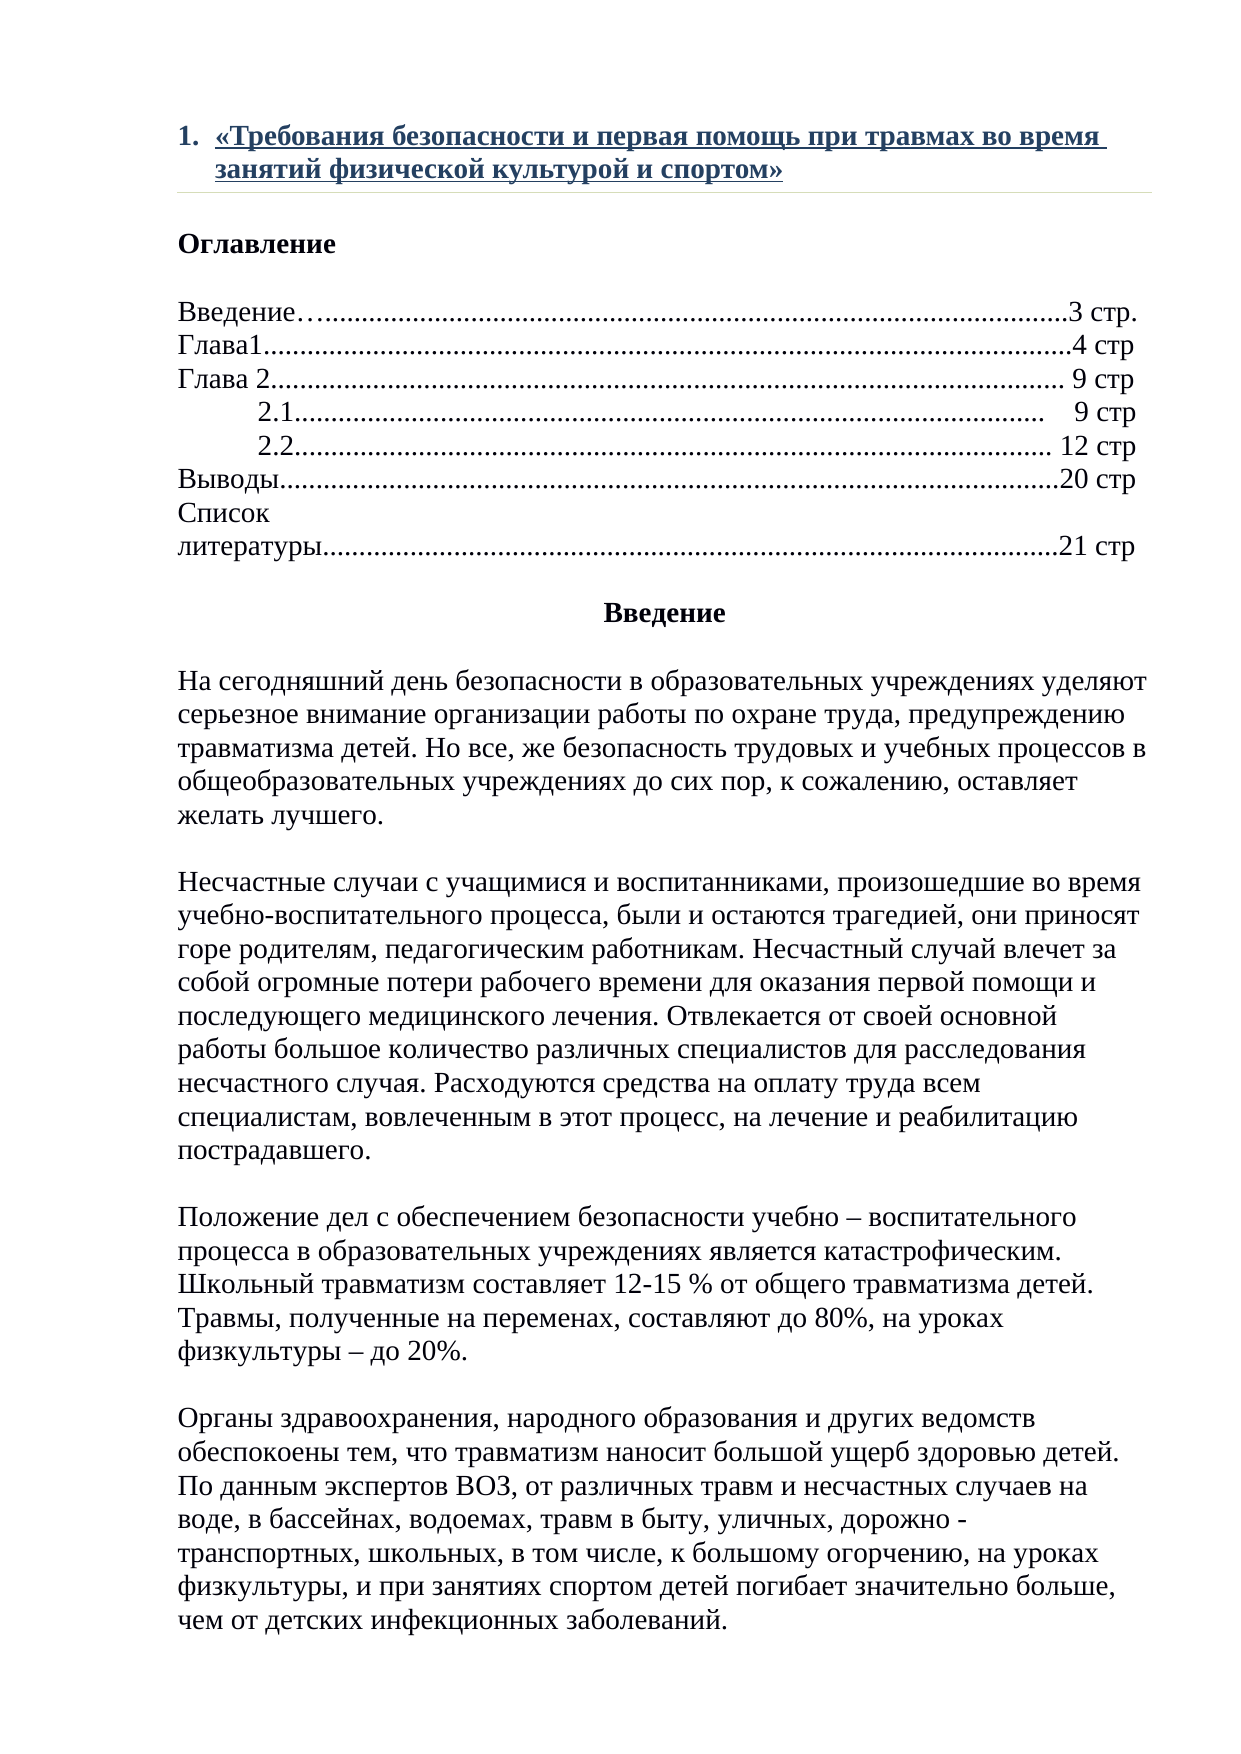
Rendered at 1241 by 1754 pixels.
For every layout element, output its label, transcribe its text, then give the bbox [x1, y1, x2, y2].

text Введение [177, 596, 1152, 629]
text Введение…......................................................................................................3 стр. [177, 294, 1152, 327]
text Выводы...........................................................................................................20 стр [177, 461, 1152, 495]
list «Требования безопасности и первая помощь при травмах во время занятий физической культурой и спортом» [177, 118, 1152, 192]
text Несчастные случаи с учащимися и воспитанниками, произошедшие во время учебно-воспитательного процесса, были и остаются трагедией, они приносят горе родителям, педагогическим работникам. Несчастный случай влечет за собой огромные потери рабочего времени для оказания первой помощи и последующего медицинского лечения. Отвлекается от своей основной работы большое количество различных специалистов для расследования несчастного случая. Расходуются средства на оплату труда всем специалистам, вовлеченным в этот процесс, на лечение и реабилитацию пострадавшего. [177, 864, 1152, 1166]
text Список литературы.....................................................................................................21 стр [177, 495, 1152, 562]
text 2.1....................................................................................................... 9 стр [177, 394, 1152, 428]
text Глава1...............................................................................................................4 стр [177, 327, 1152, 361]
text Положение дел с обеспечением безопасности учебно – воспитательного процесса в образовательных учреждениях является катастрофическим. Школьный травматизм составляет 12-15 % от общего травматизма детей. Травмы, полученные на переменах, составляют до 80%, на уроках физкультуры – до 20%. [177, 1199, 1152, 1367]
text На сегодняшний день безопасности в образовательных учреждениях уделяют серьезное внимание организации работы по охране труда, предупреждению травматизма детей. Но все, же безопасность трудовых и учебных процессов в общеобразовательных учреждениях до сих пор, к сожалению, оставляет желать лучшего. [177, 663, 1152, 830]
text 2.2........................................................................................................ 12 стр [177, 428, 1152, 461]
text Оглавление [177, 227, 1152, 260]
text Глава 2............................................................................................................. 9 стр [177, 361, 1152, 394]
text Органы здравоохранения, народного образования и других ведомств обеспокоены тем, что травматизм наносит большой ущерб здоровью детей. По данным экспертов ВОЗ, от различных травм и несчастных случаев на воде, в бассейнах, водоемах, травм в быту, уличных, дорожно - транспортных, школьных, в том числе, к большому огорчению, на уроках физкультуры, и при занятиях спортом детей погибает значительно больше, чем от детских инфекционных заболеваний. [177, 1401, 1152, 1635]
